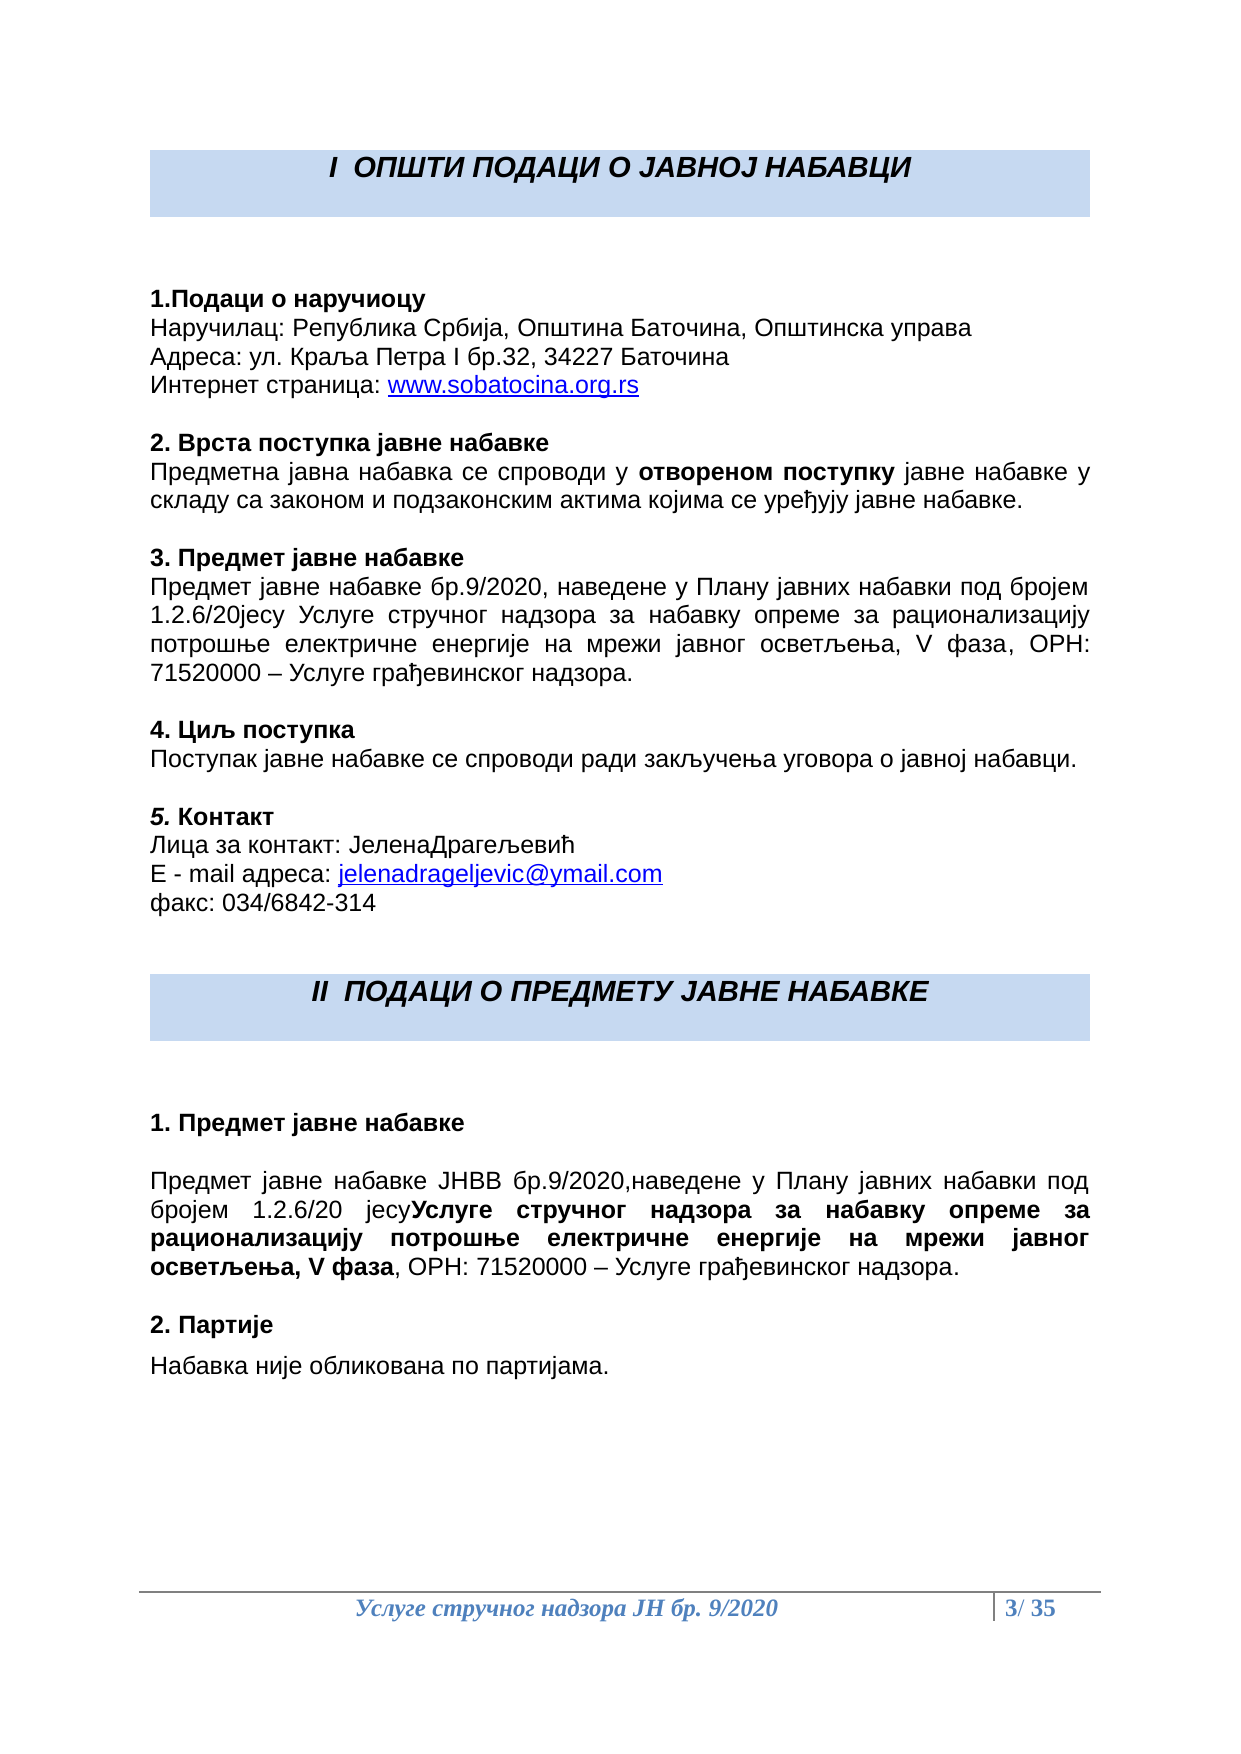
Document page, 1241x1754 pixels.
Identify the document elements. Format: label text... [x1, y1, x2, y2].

text Наручилац: Република Србија, Општина Баточина, Општинска управа [150, 313, 1090, 342]
text Поступак јавне набавке се спроводи ради закључења уговора о јавној набавци. [150, 744, 1090, 773]
text II ПОДАЦИ О ПРЕДМЕТУ ЈАВНЕ НАБАВКЕ [150, 974, 1090, 1008]
text Предмет јавне набавке бр.9/2020, наведене у Плану јавних набавки под бројем 1.2.6/20јесу Услуге стручног надзора за набавку опреме за рационализацију потрошње електричне енергије на мрежи јавног осветљења, V фаза, ОРН: 71520000 – Услуге грађевинског надзора. [150, 572, 1090, 687]
text Набавка није обликована по партијама. [150, 1351, 1090, 1379]
list Предмет јавне набавке [150, 1108, 1090, 1137]
text 4. Циљ поступка [150, 715, 1090, 744]
text Адреса: ул. Краља Петра I бр.32, 34227 Баточина [150, 342, 1090, 370]
text 5. Контакт [150, 802, 1090, 830]
text I ОПШТИ ПОДАЦИ О ЈАВНОЈ НАБАВЦИ [150, 150, 1090, 183]
text Интернет страница: www.sobatocina.org.rs [150, 370, 1090, 399]
text Предметна јавна набавка се спроводи у отвореном поступку јавне набавке у складу са законом и подзаконским актима којима се уређују јавне набавке. [150, 457, 1090, 514]
text Е - mail адреса: jelenadrageljevic@ymail.com [150, 859, 1090, 888]
text 1.Подаци о наручиоцу [150, 284, 1090, 313]
list Партије [150, 1309, 1090, 1338]
text 3. Предмет јавне набавке [150, 543, 1090, 572]
text Лица за контакт: ЈеленаДрагељевић [150, 830, 1090, 859]
text 2. Врста поступка јавне набавке [150, 428, 1090, 457]
text Предмет јавне набавке ЈНВВ бр.9/2020,наведене у Плану јавних набавки под бројем 1.2.6/20 јесуУслуге стручног надзора за набавку опреме за рационализацију потрошње електричне енергије на мрежи јавног осветљења, V фаза, ОРН: 71520000 – Услуге грађевинског надзора. [150, 1166, 1090, 1281]
text факс: 034/6842-314 [150, 888, 1090, 917]
